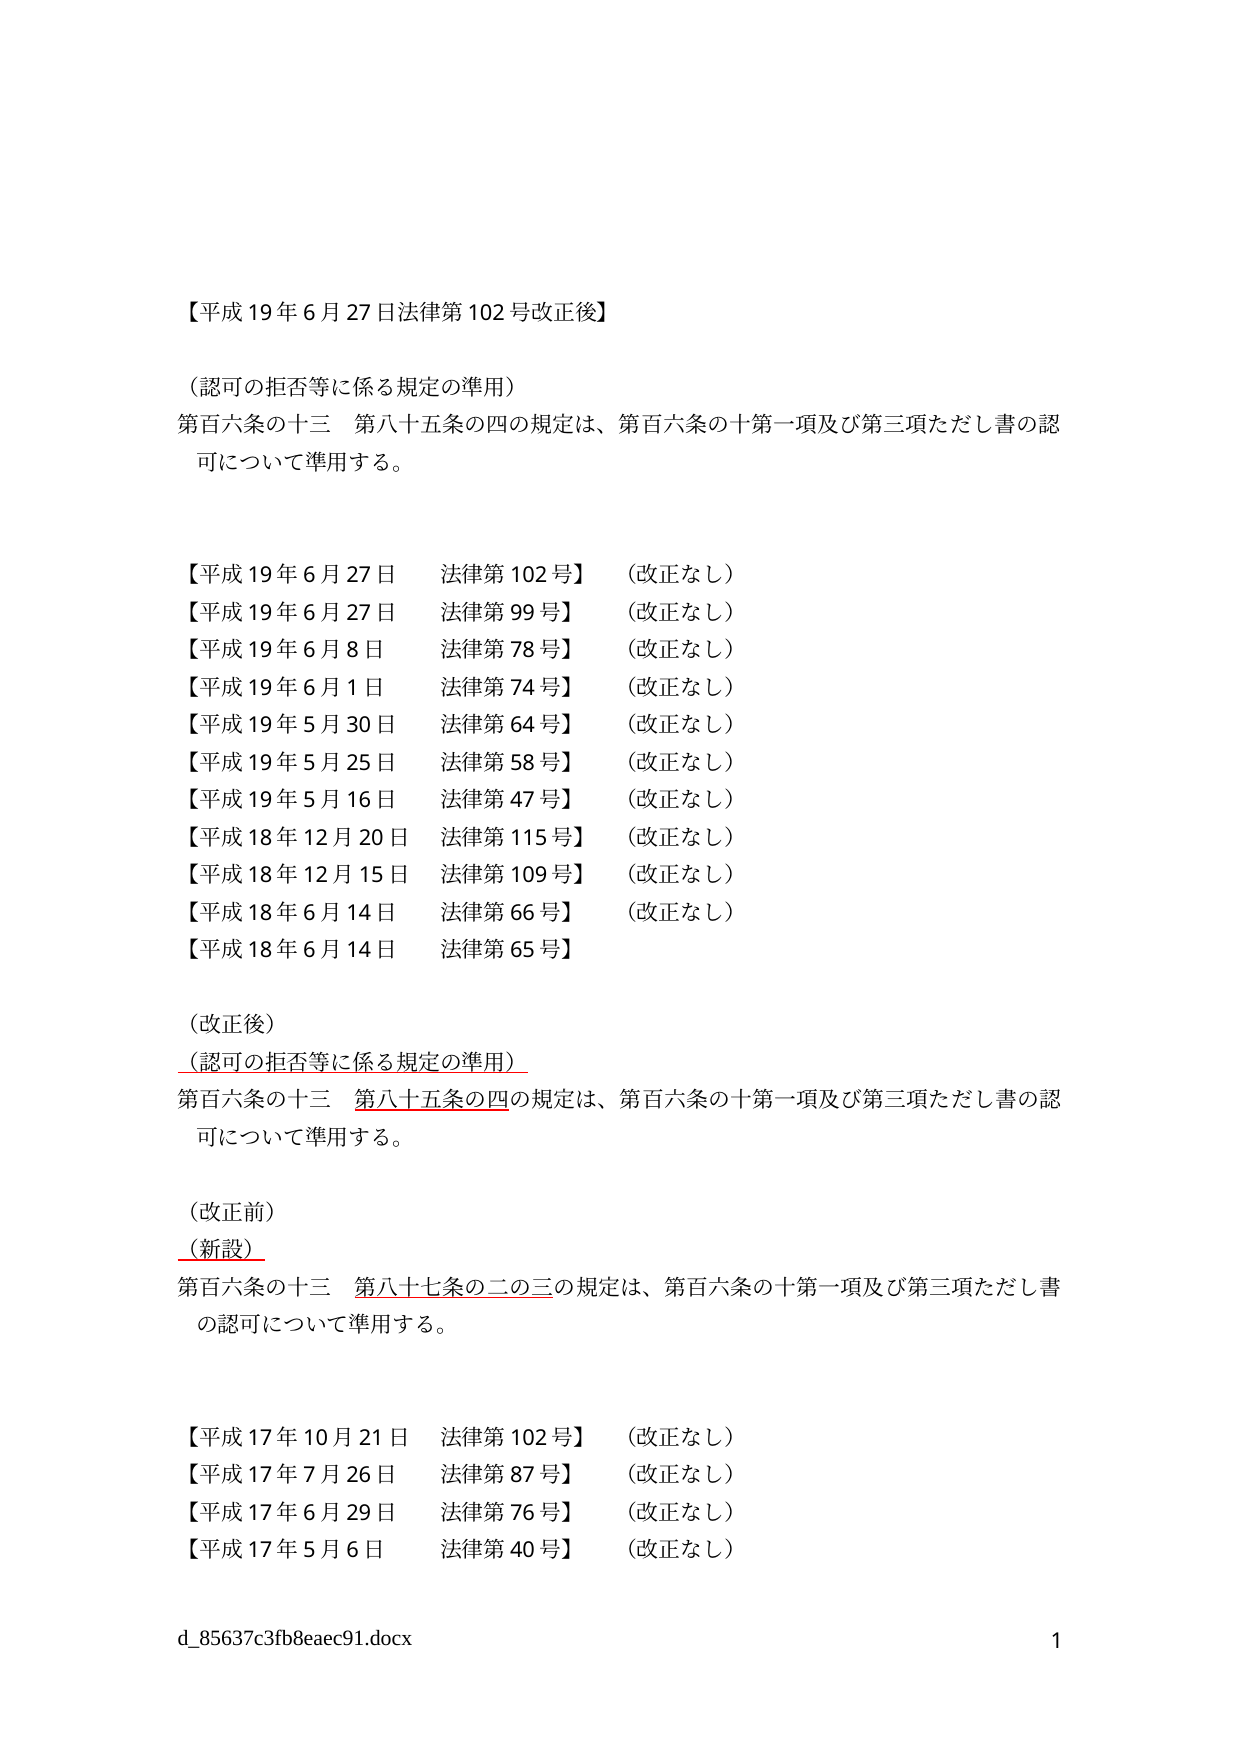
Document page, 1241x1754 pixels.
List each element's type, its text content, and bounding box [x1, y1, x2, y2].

text 【平成19年6月8日 法律第78号】 （改正なし） [177, 629, 1063, 667]
text 【平成17年6月29日 法律第76号】 （改正なし） [177, 1492, 1063, 1529]
text 【平成19年5月25日 法律第58号】 （改正なし） [177, 742, 1063, 779]
text 第百六条の十三 第八十五条の四の規定は、第百六条の十第一項及び第三項ただし書の認可について準用する。 [177, 404, 1063, 479]
text （改正前） [177, 1192, 1063, 1229]
text 【平成18年6月14日 法律第65号】 [177, 929, 1063, 967]
text （改正後） [177, 1004, 1063, 1042]
text 【平成18年12月20日 法律第115号】 （改正なし） [177, 817, 1063, 854]
text 【平成19年5月16日 法律第47号】 （改正なし） [177, 779, 1063, 817]
text 第百六条の十三 第八十七条の二の三の規定は、第百六条の十第一項及び第三項ただし書の認可について準用する。 [177, 1267, 1063, 1342]
text 【平成19年6月1日 法律第74号】 （改正なし） [177, 667, 1063, 704]
text 【平成17年7月26日 法律第87号】 （改正なし） [177, 1454, 1063, 1492]
text 【平成17年5月6日 法律第40号】 （改正なし） [177, 1529, 1063, 1567]
text （認可の拒否等に係る規定の準用） [177, 367, 1063, 404]
text 【平成19年6月27日 法律第99号】 （改正なし） [177, 592, 1063, 629]
text 【平成19年6月27日 法律第102号】 （改正なし） [177, 554, 1063, 592]
text 【平成19年6月27日法律第102号改正後】 [177, 292, 1063, 329]
text 【平成17年10月21日 法律第102号】 （改正なし） [177, 1417, 1063, 1454]
text 【平成18年12月15日 法律第109号】 （改正なし） [177, 854, 1063, 892]
text 第百六条の十三 第八十五条の四の規定は、第百六条の十第一項及び第三項ただし書の認可について準用する。 [177, 1079, 1063, 1154]
text （認可の拒否等に係る規定の準用） [177, 1042, 1063, 1079]
text 【平成18年6月14日 法律第66号】 （改正なし） [177, 892, 1063, 929]
text 【平成19年5月30日 法律第64号】 （改正なし） [177, 704, 1063, 742]
text （新設） [177, 1229, 1063, 1267]
